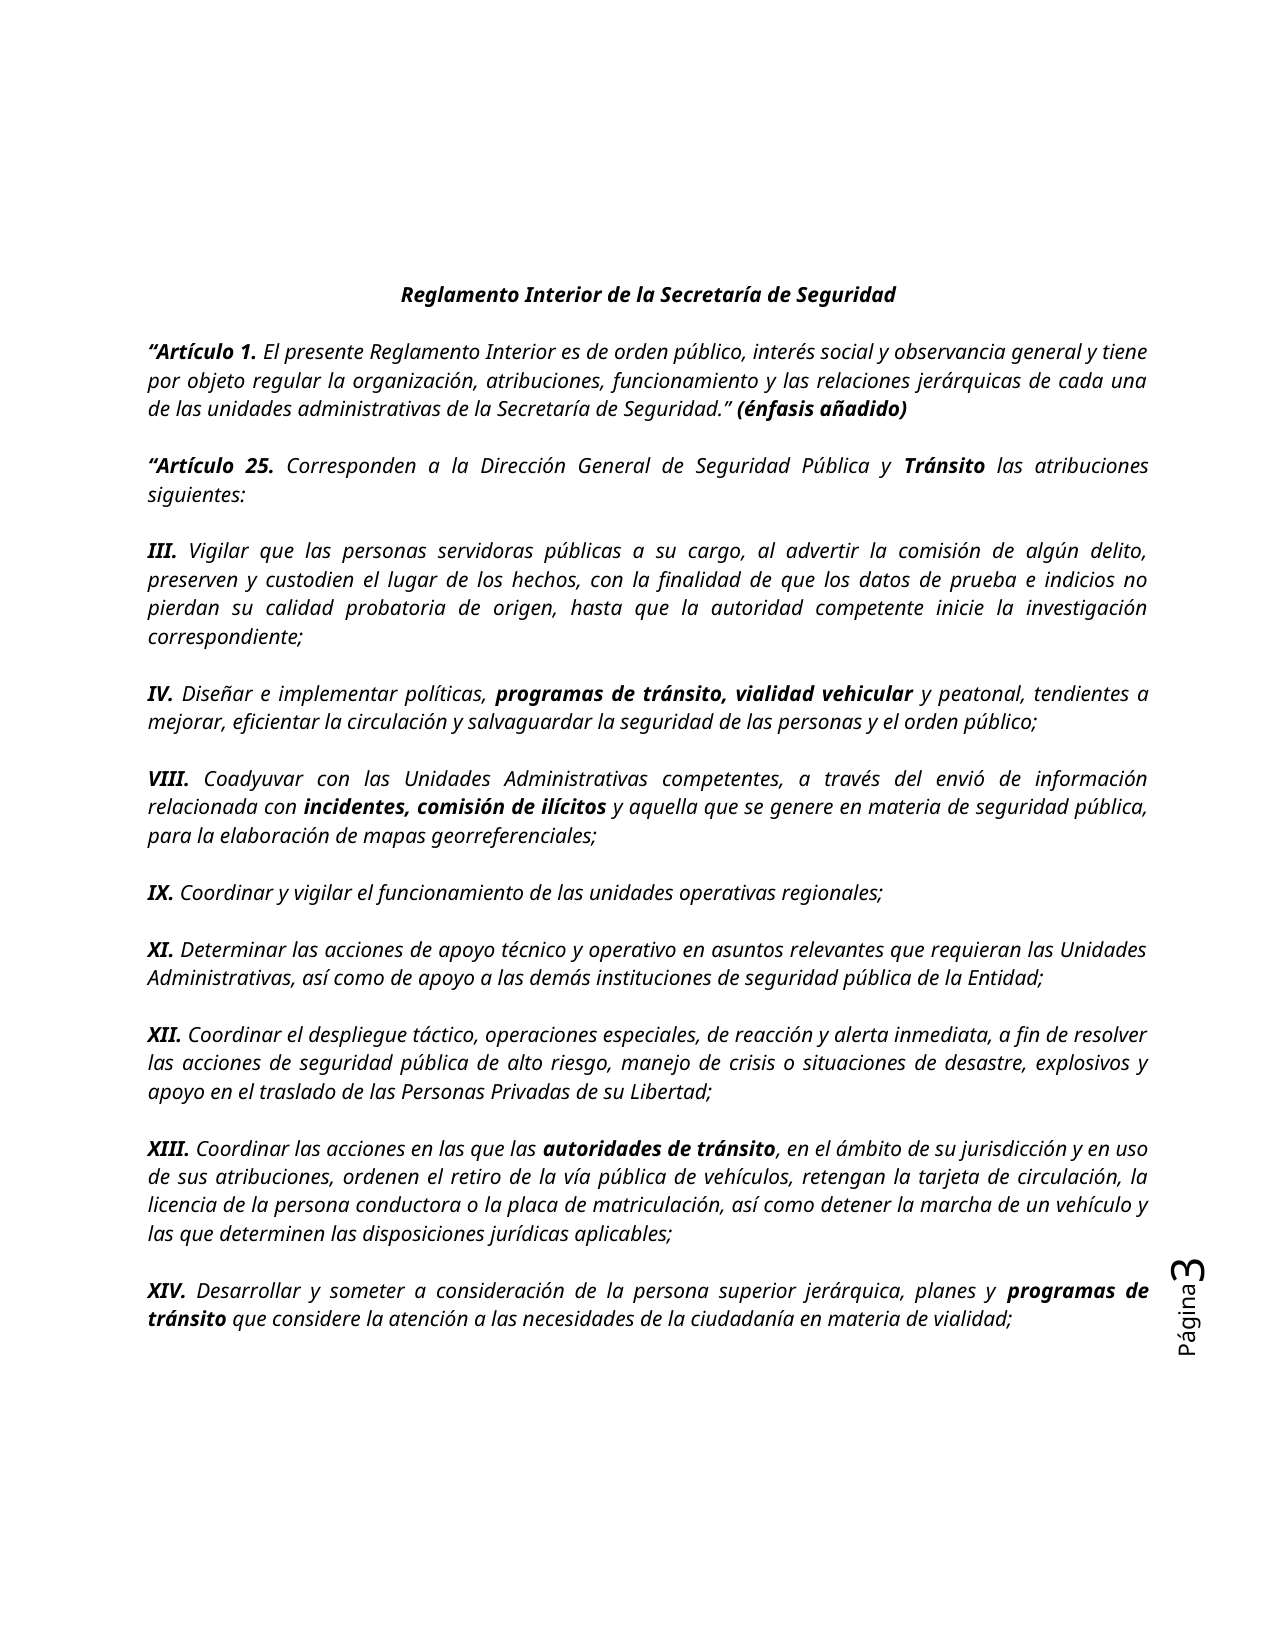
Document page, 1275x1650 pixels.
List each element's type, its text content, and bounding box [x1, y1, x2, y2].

text XIII. Coordinar las acciones en las que las autoridades de tránsito, en el ámbito de su jurisdicción y en uso de sus atribuciones, ordenen el retiro de la vía pública de vehículos, retengan la tarjeta de circulación, la licencia de la persona conductora o la placa de matriculación, así como detener la marcha de un vehículo y las que determinen las disposiciones jurídicas aplicables; [148, 1134, 1152, 1247]
text “Artículo 1. El presente Reglamento Interior es de orden público, interés social y observancia general y tiene por objeto regular la organización, atribuciones, funcionamiento y las relaciones jerárquicas de cada una de las unidades administrativas de la Secretaría de Seguridad.” (énfasis añadido) [148, 337, 1152, 423]
text III. Vigilar que las personas servidoras públicas a su cargo, al advertir la comisión de algún delito, preserven y custodien el lugar de los hechos, con la finalidad de que los datos de prueba e indicios no pierdan su calidad probatoria de origen, hasta que la autoridad competente inicie la investigación correspondiente; [148, 537, 1152, 650]
text IX. Coordinar y vigilar el funcionamiento de las unidades operativas regionales; [148, 878, 1152, 906]
text Reglamento Interior de la Secretaría de Seguridad [148, 281, 1152, 309]
text XIV. Desarrollar y someter a consideración de la persona superior jerárquica, planes y programas de tránsito que considere la atención a las necesidades de la ciudadanía en materia de vialidad; [148, 1276, 1152, 1333]
text XI. Determinar las acciones de apoyo técnico y operativo en asuntos relevantes que requieran las Unidades Administrativas, así como de apoyo a las demás instituciones de seguridad pública de la Entidad; [148, 935, 1152, 992]
text VIII. Coadyuvar con las Unidades Administrativas competentes, a través del envió de información relacionada con incidentes, comisión de ilícitos y aquella que se genere en materia de seguridad pública, para la elaboración de mapas georreferenciales; [148, 764, 1152, 849]
text XII. Coordinar el despliegue táctico, operaciones especiales, de reacción y alerta inmediata, a fin de resolver las acciones de seguridad pública de alto riesgo, manejo de crisis o situaciones de desastre, explosivos y apoyo en el traslado de las Personas Privadas de su Libertad; [148, 1020, 1152, 1105]
text “Artículo 25. Corresponden a la Dirección General de Seguridad Pública y Tránsito las atribuciones siguientes: [148, 451, 1152, 508]
text IV. Diseñar e implementar políticas, programas de tránsito, vialidad vehicular y peatonal, tendientes a mejorar, eficientar la circulación y salvaguardar la seguridad de las personas y el orden público; [148, 679, 1152, 736]
